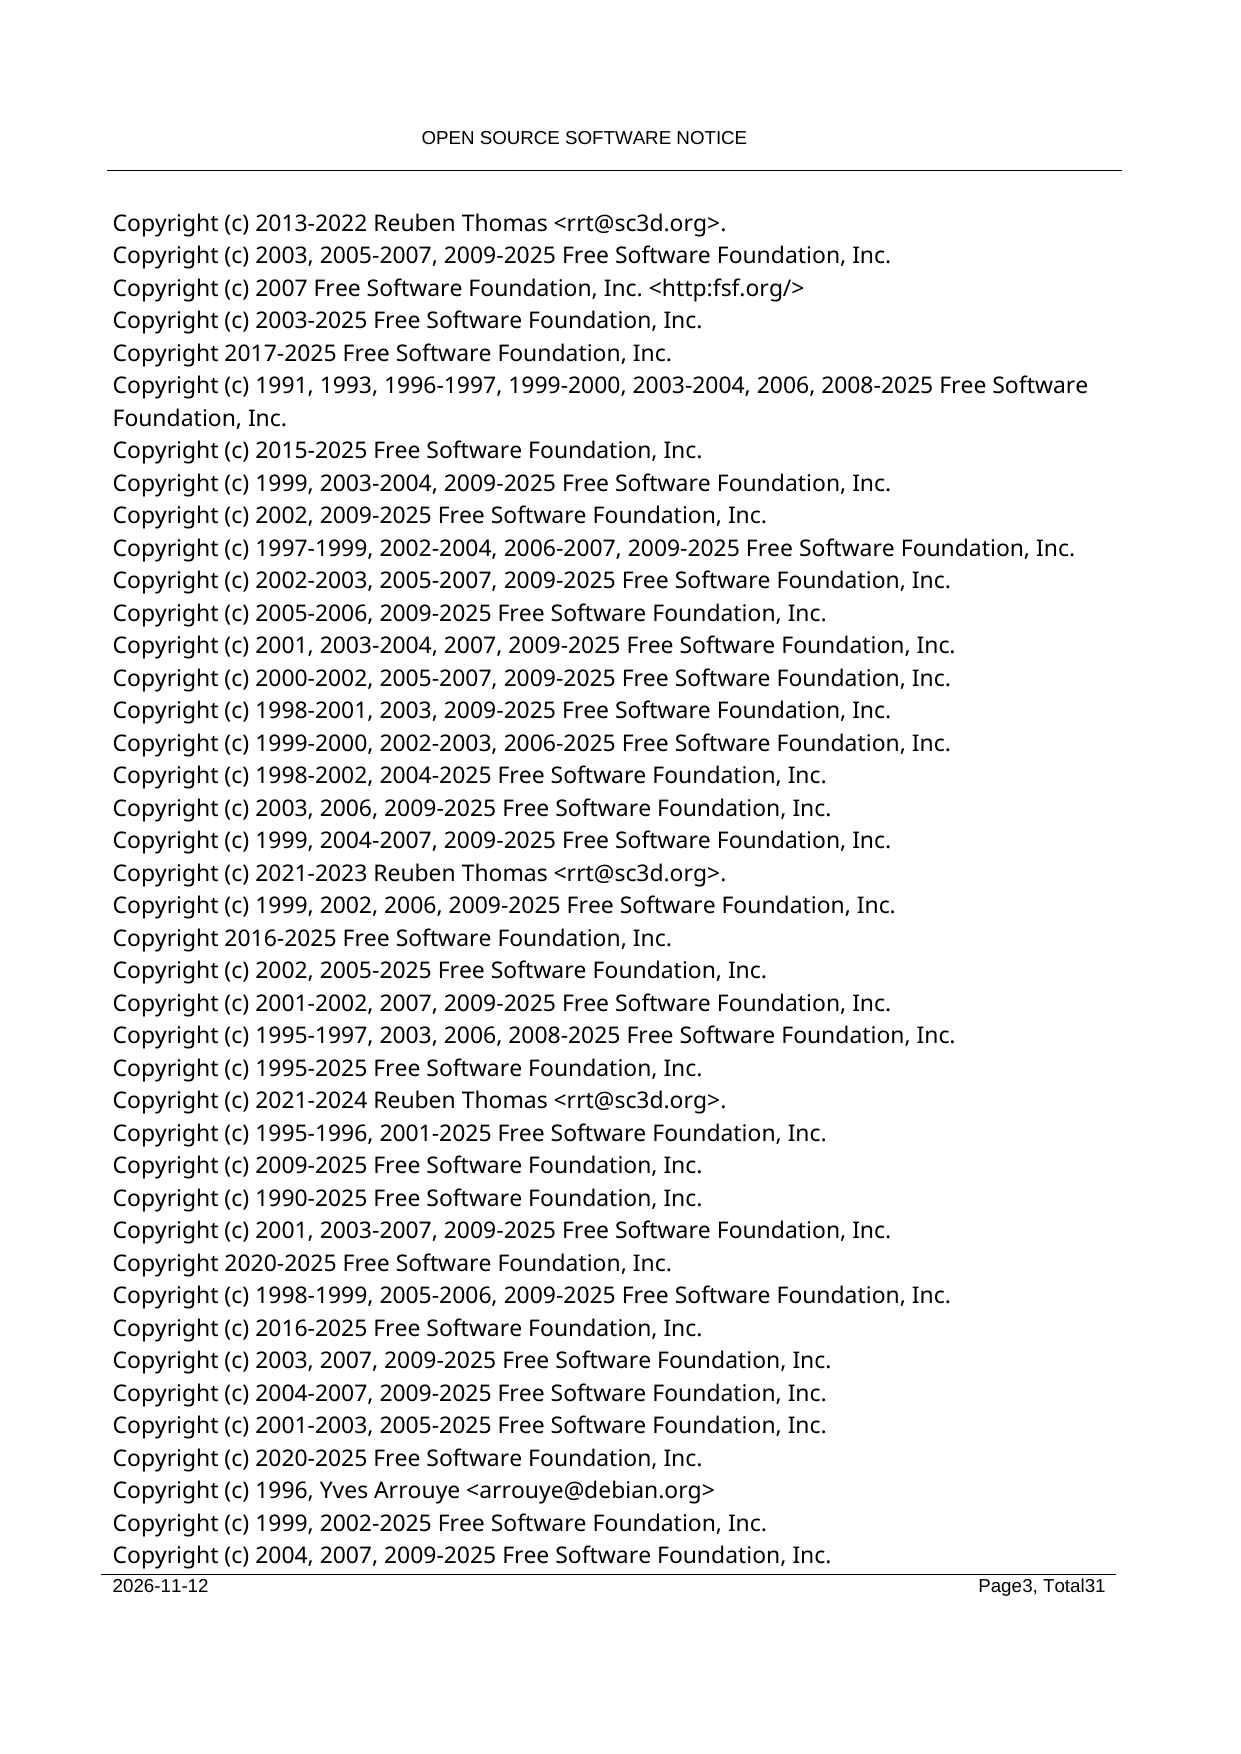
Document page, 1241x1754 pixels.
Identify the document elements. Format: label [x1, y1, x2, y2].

text [112, 206, 1128, 1571]
